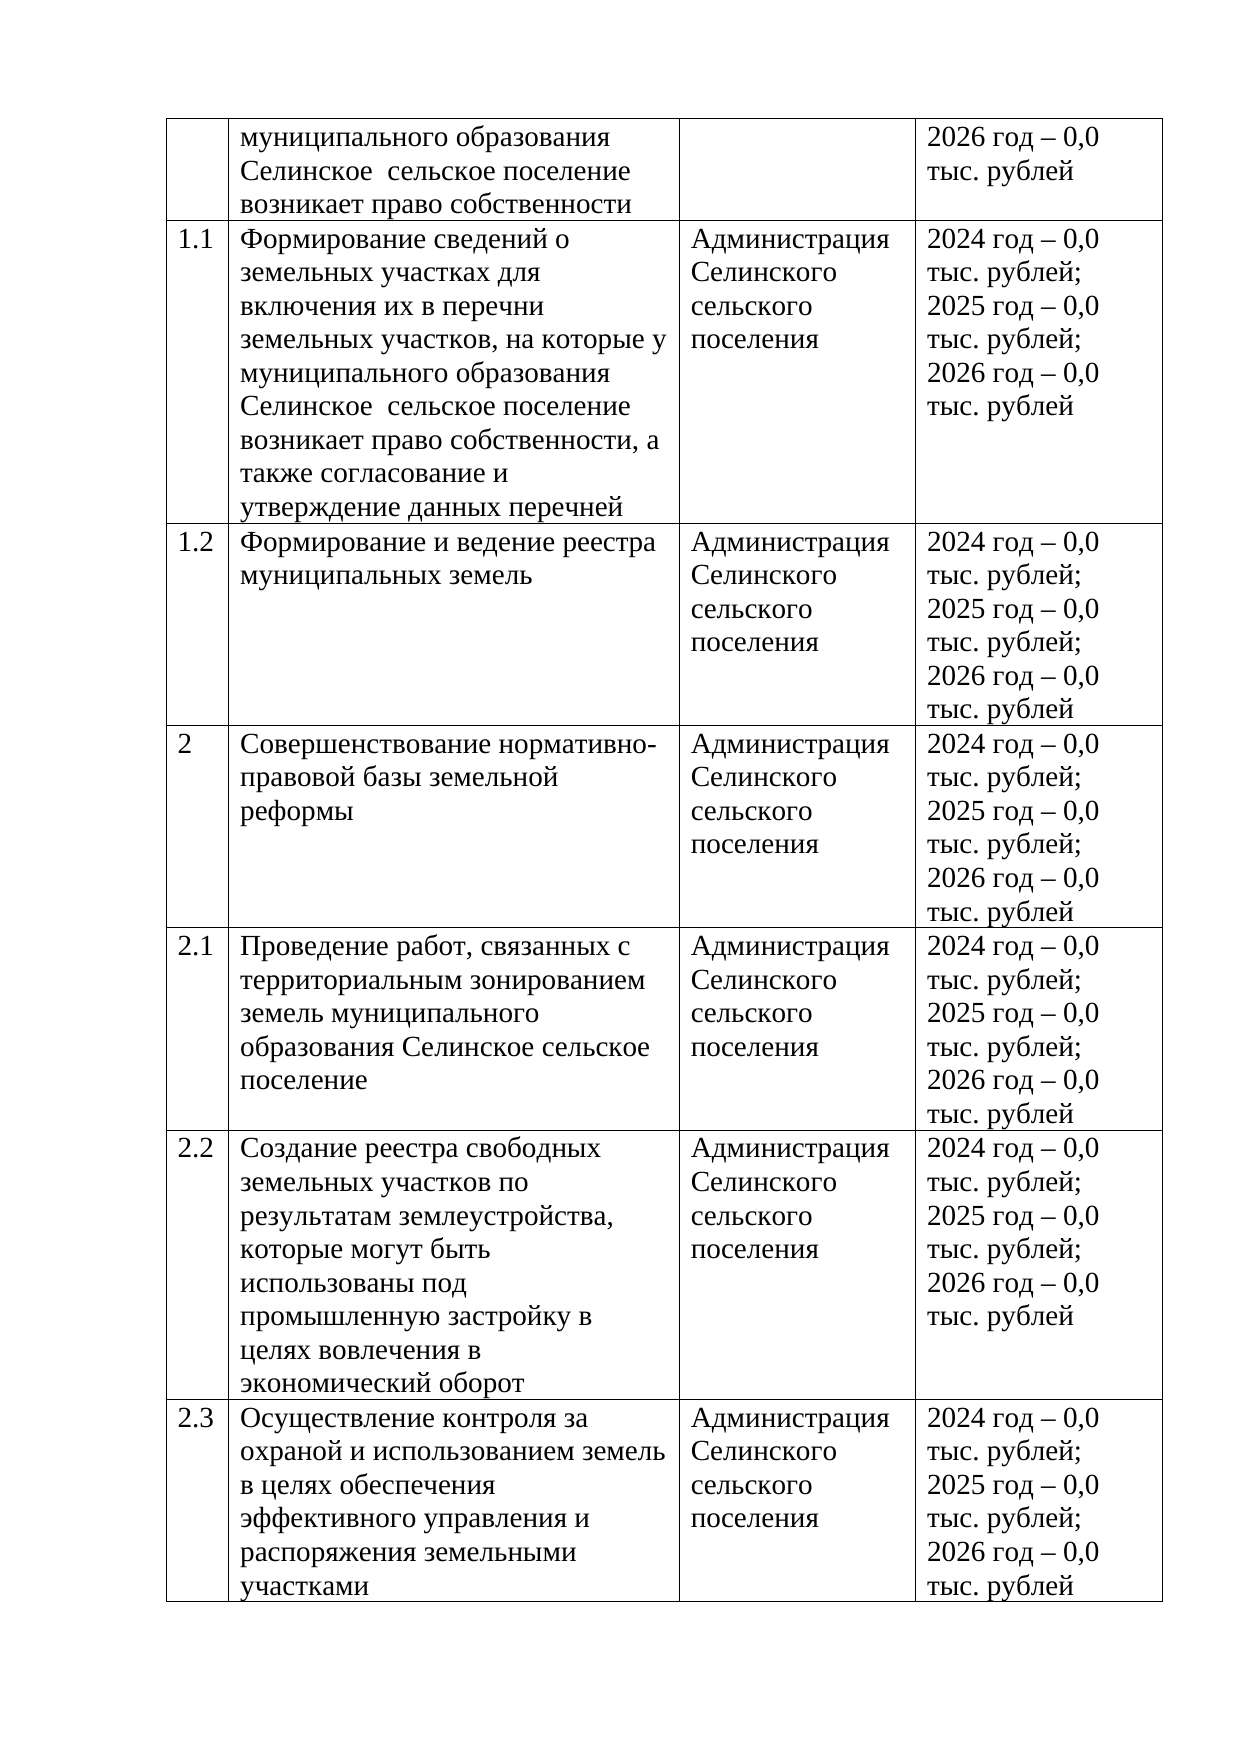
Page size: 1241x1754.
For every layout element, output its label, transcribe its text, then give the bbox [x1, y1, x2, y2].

table_cell 1 [167, 119, 228, 220]
table_cell Формирование и ведение реестра муниципальных земель [229, 524, 679, 725]
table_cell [680, 1400, 915, 1601]
table_cell 1.1 [167, 221, 228, 523]
table_cell 2 [167, 726, 228, 927]
table_cell Осуществление контроля за охраной и использованием земель в целях обеспечения эффективного управления и распоряжения земельными участками [229, 1400, 679, 1601]
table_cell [229, 119, 679, 220]
table_cell 2.3 [167, 1400, 228, 1601]
table_cell Создание реестра свободных земельных участков по результатам землеустройства, которые могут быть использованы под промышленную застройку в целях вовлечения в экономический оборот [229, 1131, 679, 1399]
table_cell 2024 год – 0,0 тыс. рублей; 2025 год – 0,0 тыс. рублей; 2026 год – 0,0 тыс. рублей [916, 1131, 1162, 1399]
table_cell Администрация Селинского сельского поселения [680, 221, 915, 523]
table_cell Администрация Селинского сельского поселения [680, 928, 915, 1129]
table_cell 2.2 [167, 1131, 228, 1399]
table_cell 2024 год – 0,0 тыс. рублей; 2025 год – 0,0 тыс. рублей; 2026 год – 0,0 тыс. рублей [916, 221, 1162, 523]
table_cell 2.1 [167, 928, 228, 1129]
table_cell Администрация Селинского сельского поселения [680, 726, 915, 927]
table_cell 1.2 [167, 524, 228, 725]
table_cell Совершенствование нормативно-правовой базы земельной реформы [229, 726, 679, 927]
table_cell Проведение работ, связанных с территориальным зонированием земель муниципального образования Селинское сельское поселение [229, 928, 679, 1129]
table_cell 2024 год – 0,0 тыс. рублей; 2025 год – 0,0 тыс. рублей; 2026 год – 0,0 тыс. рублей [916, 726, 1162, 927]
table_cell 2024 год – 0,0 тыс. рублей; 2025 год – 0,0 тыс. рублей; 2026 год – 0,0 тыс. рублей [916, 928, 1162, 1129]
table_cell Администрация Селинского сельского поселения [680, 524, 915, 725]
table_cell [680, 119, 915, 220]
table_cell Администрация Селинского сельского поселения [680, 1131, 915, 1399]
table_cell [916, 1400, 1162, 1601]
table_cell Формирование сведений о земельных участках для включения их в перечни земельных участков, на которые у муниципального образования Селинское сельское поселение возникает право собственности, а также согласование и утверждение данных перечней [229, 221, 679, 523]
table_cell 2024 год – 0,0 тыс. рублей; 2025 год – 0,0 тыс. рублей; 2026 год – 0,0 тыс. рублей [916, 524, 1162, 725]
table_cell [916, 119, 1162, 220]
